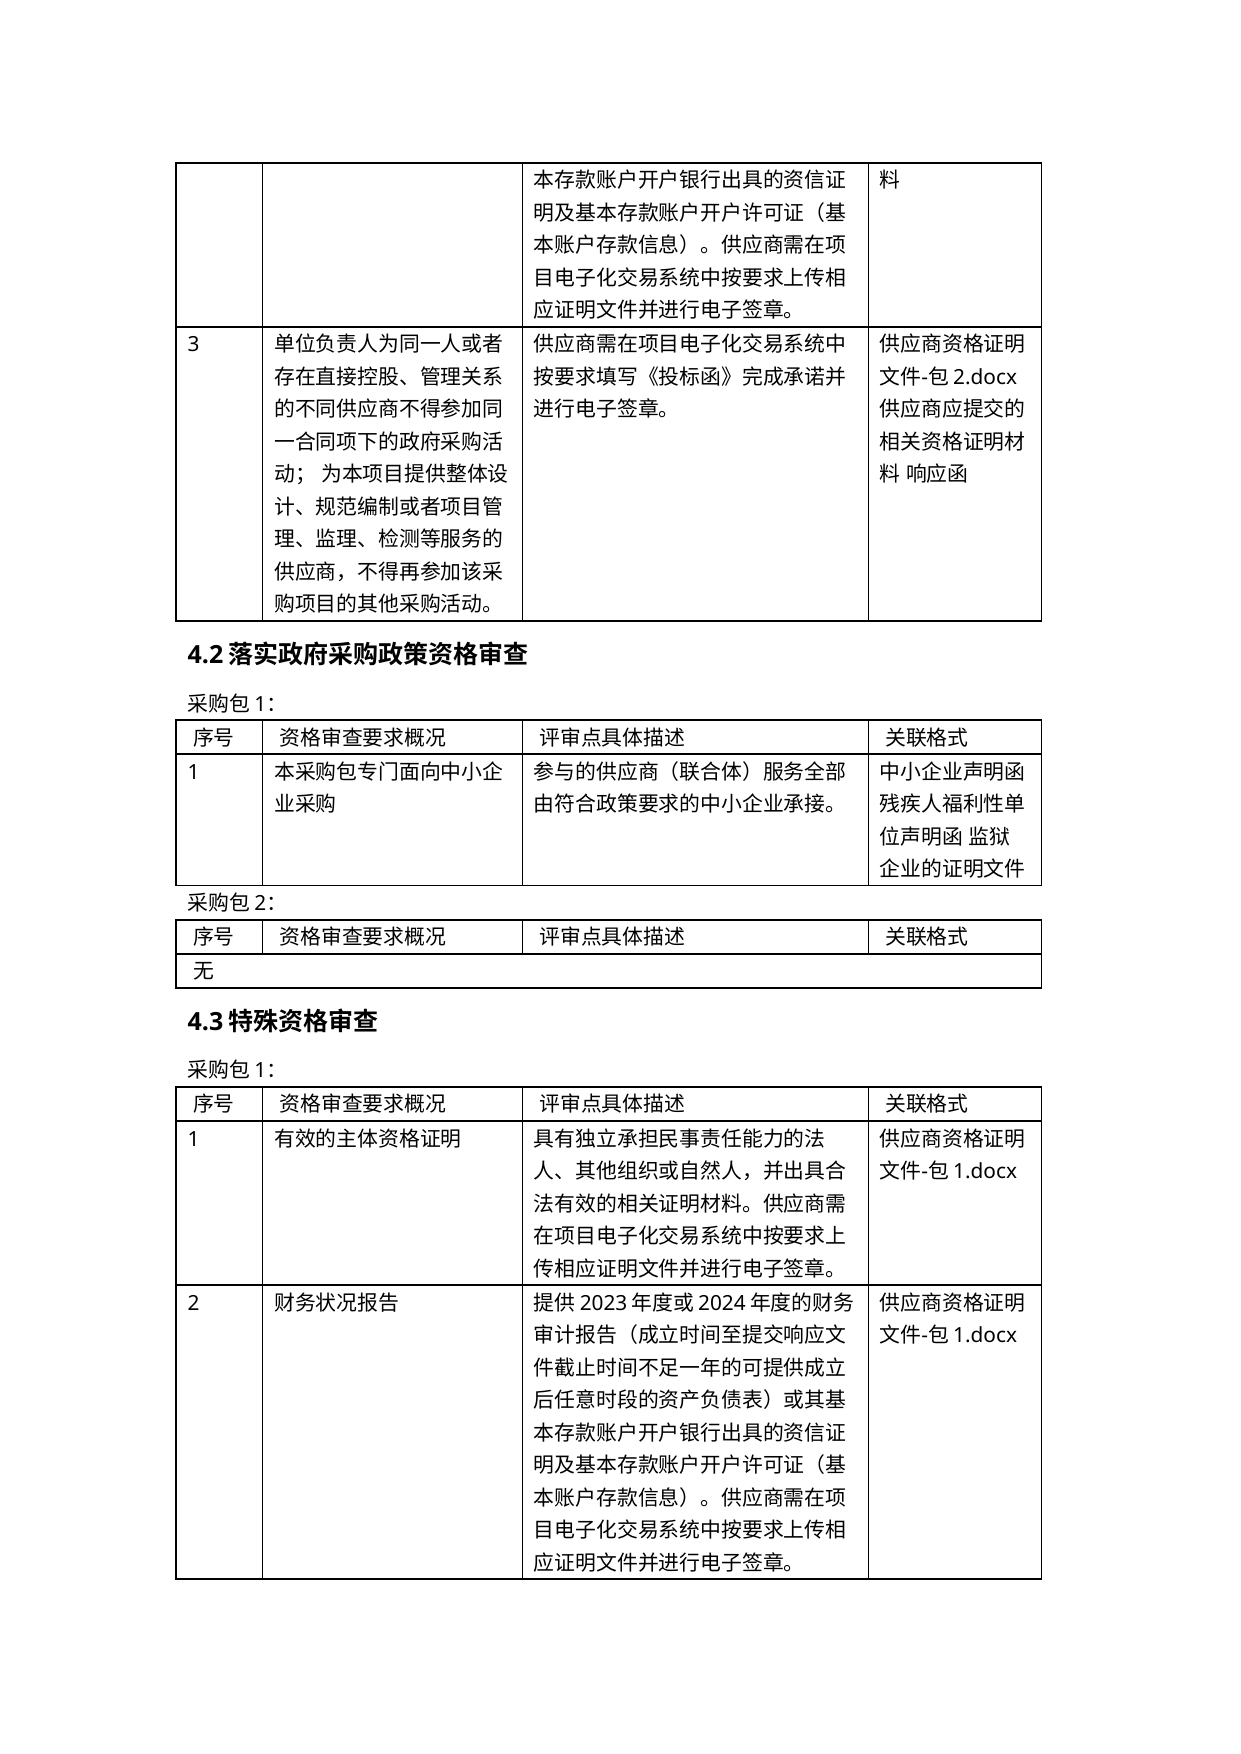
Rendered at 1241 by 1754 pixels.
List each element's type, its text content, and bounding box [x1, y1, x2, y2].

table_cell 本采购包专门面向中小企业采购 [263, 755, 522, 885]
table_header 资格审查要求概况 [263, 721, 522, 753]
table_cell 3 [177, 328, 262, 620]
table_header 评审点具体描述 [523, 1088, 868, 1120]
text 采购包1： [187, 1053, 1053, 1086]
table_cell 提供2023年度或2024年度的财务审计报告（成立时间至提交响应文件截止时间不足一年的可提供成立后任意时段的资产负债表）或其基本存款账户开户银行出具的资信证明及基本存款账户开户许可证（基本账户存款信息）。供应商需在项目电子化交易系统中按要求上传相应证明文件并进行电子签章。 [523, 1286, 868, 1578]
table_cell 无 [177, 955, 1041, 987]
table_header 关联格式 [869, 1088, 1041, 1120]
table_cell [523, 164, 868, 326]
text 4.3特殊资格审查 [187, 988, 1053, 1053]
table_header 评审点具体描述 [523, 721, 868, 753]
table_header 序号 [177, 921, 262, 953]
table_header 关联格式 [869, 921, 1041, 953]
text 采购包1： [187, 687, 1053, 719]
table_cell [263, 164, 522, 326]
table_cell 参与的供应商（联合体）服务全部由符合政策要求的中小企业承接。 [523, 755, 868, 885]
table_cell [869, 164, 1041, 326]
table_cell 供应商资格证明文件-包1.docx [869, 1122, 1041, 1284]
table_cell 具有独立承担民事责任能力的法人、其他组织或自然人，并出具合法有效的相关证明材料。供应商需在项目电子化交易系统中按要求上传相应证明文件并进行电子签章。 [523, 1122, 868, 1284]
table_cell 2 [177, 1286, 262, 1578]
table_header 关联格式 [869, 721, 1041, 753]
table_header 资格审查要求概况 [263, 1088, 522, 1120]
table_cell 有效的主体资格证明 [263, 1122, 522, 1284]
table_header 评审点具体描述 [523, 921, 868, 953]
text 4.2落实政府采购政策资格审查 [187, 622, 1053, 687]
table_cell 财务状况报告 [263, 1286, 522, 1578]
table_cell 2 [177, 164, 262, 326]
table_cell 单位负责人为同一人或者存在直接控股、管理关系的不同供应商不得参加同一合同项下的政府采购活动； 为本项目提供整体设计、规范编制或者项目管理、监理、检测等服务的供应商，不得再参加该采购项目的其他采购活动。 [263, 328, 522, 620]
table_cell 1 [177, 1122, 262, 1284]
table_header 序号 [177, 721, 262, 753]
table_cell 1 [177, 755, 262, 885]
table_cell 供应商资格证明文件-包1.docx [869, 1286, 1041, 1578]
table_header 资格审查要求概况 [263, 921, 522, 953]
table_cell 中小企业声明函 残疾人福利性单位声明函 监狱企业的证明文件 [869, 755, 1041, 885]
table_cell 供应商资格证明文件-包2.docx 供应商应提交的相关资格证明材料 响应函 [869, 328, 1041, 620]
table_cell 供应商需在项目电子化交易系统中按要求填写《投标函》完成承诺并进行电子签章。 [523, 328, 868, 620]
table_header 序号 [177, 1088, 262, 1120]
text 采购包2： [187, 886, 1053, 919]
